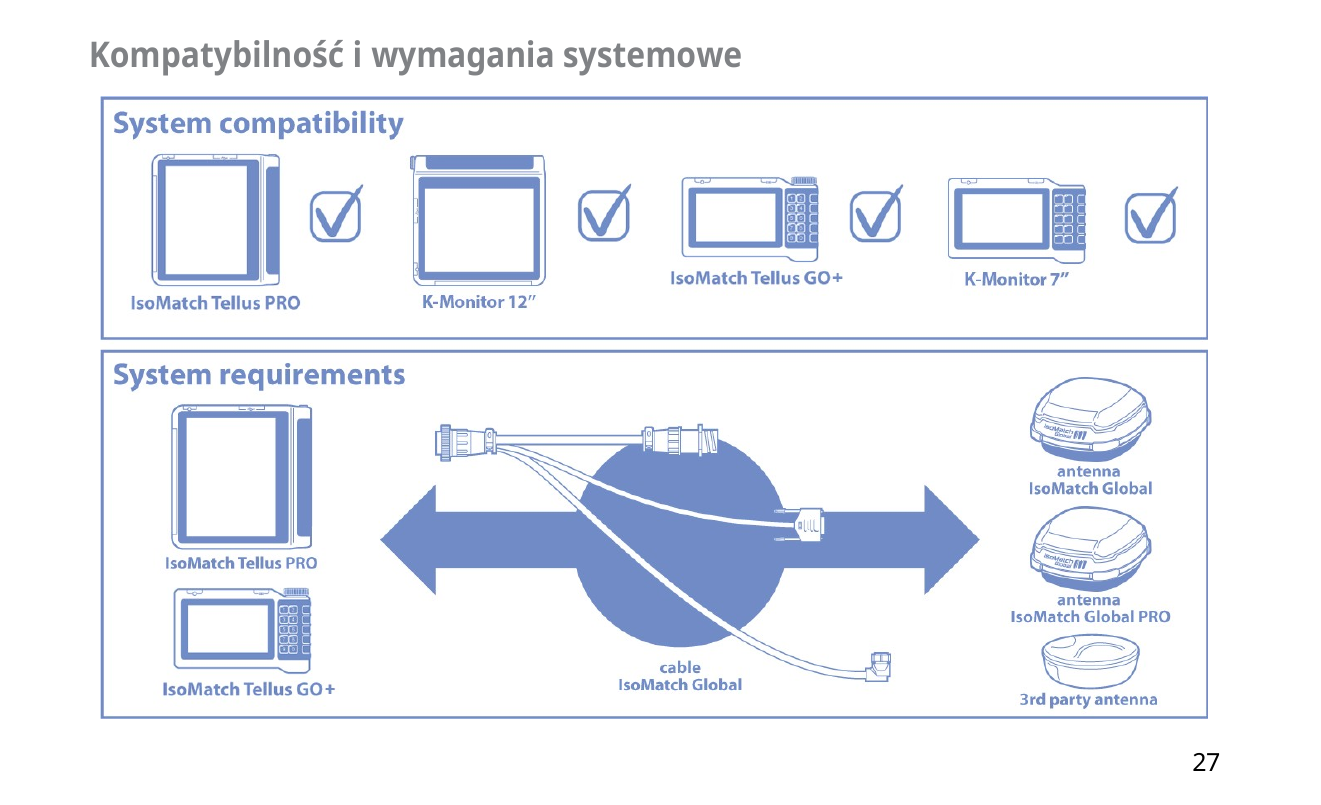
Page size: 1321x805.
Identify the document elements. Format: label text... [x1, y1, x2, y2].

subtitle Kompatybilność i wymagania systemowe [88, 29, 1258, 78]
picture [100, 96, 1208, 719]
